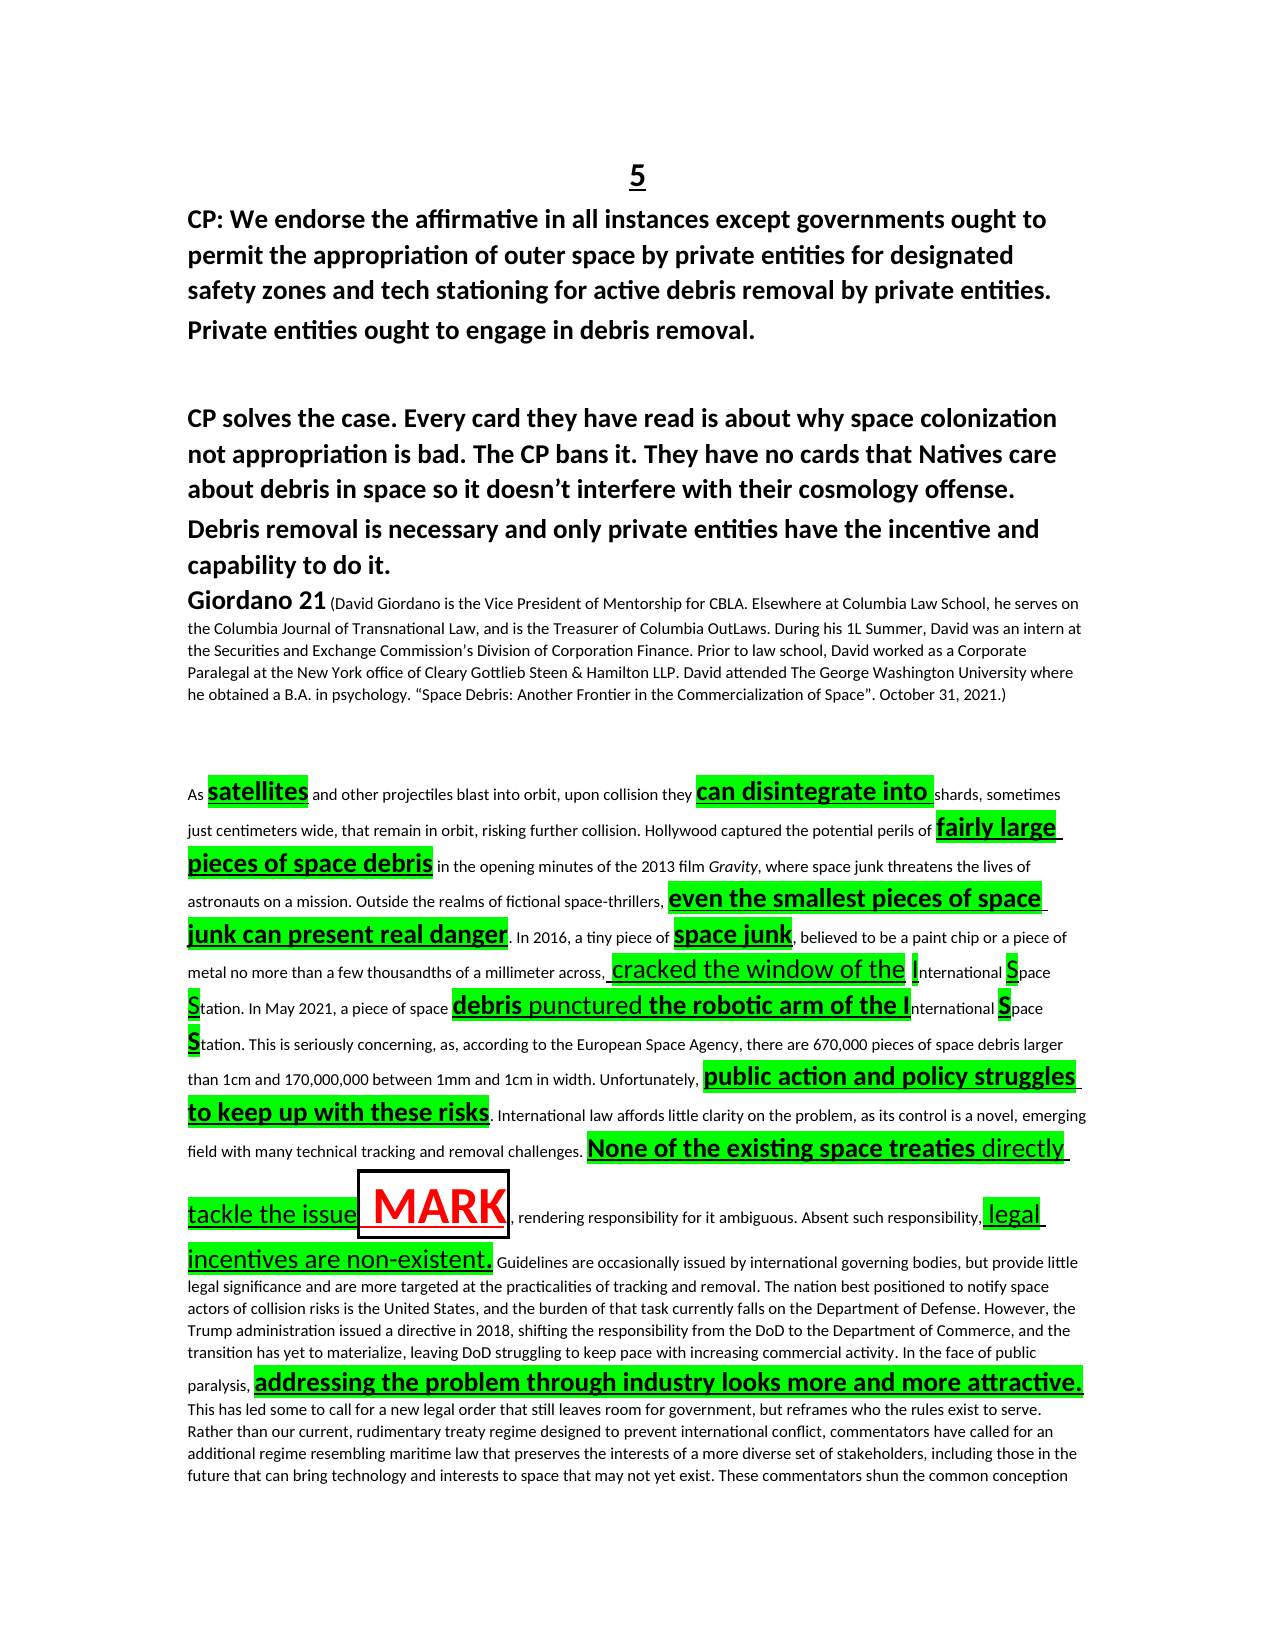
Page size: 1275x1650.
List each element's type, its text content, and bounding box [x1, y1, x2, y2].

subtitle Debris removal is necessary and only private entities have the incentive and capability to do it. [187, 512, 1087, 581]
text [187, 774, 1087, 1485]
text Giordano 21 (David Giordano is the Vice President of Mentorship for CBLA. Elsewhere at Columbia Law School, he serves on the Columbia Journal of Transnational Law, and is the Treasurer of Columbia OutLaws. During his 1L Summer, David was an intern at the Securities and Exchange Commission’s Division of Corporation Finance. Prior to law school, David worked as a Corporate Paralegal at the New York office of Cleary Gottlieb Steen & Hamilton LLP. David attended The George Washington University where he obtained a B.A. in psychology. “Space Debris: Another Frontier in the Commercialization of Space”. October 31, 2021.) [187, 583, 1087, 704]
subtitle Private entities ought to engage in debris removal. [187, 313, 1087, 346]
subtitle CP solves the case. Every card they have read is about why space colonization not appropriation is bad. The CP bans it. They have no cards that Natives care about debris in space so it doesn’t interfere with their cosmology offense. [187, 401, 1087, 506]
subtitle 5 [187, 154, 1087, 195]
subtitle CP: We endorse the affirmative in all instances except governments ought to permit the appropriation of outer space by private entities for designated safety zones and tech stationing for active debris removal by private entities. [187, 202, 1087, 307]
